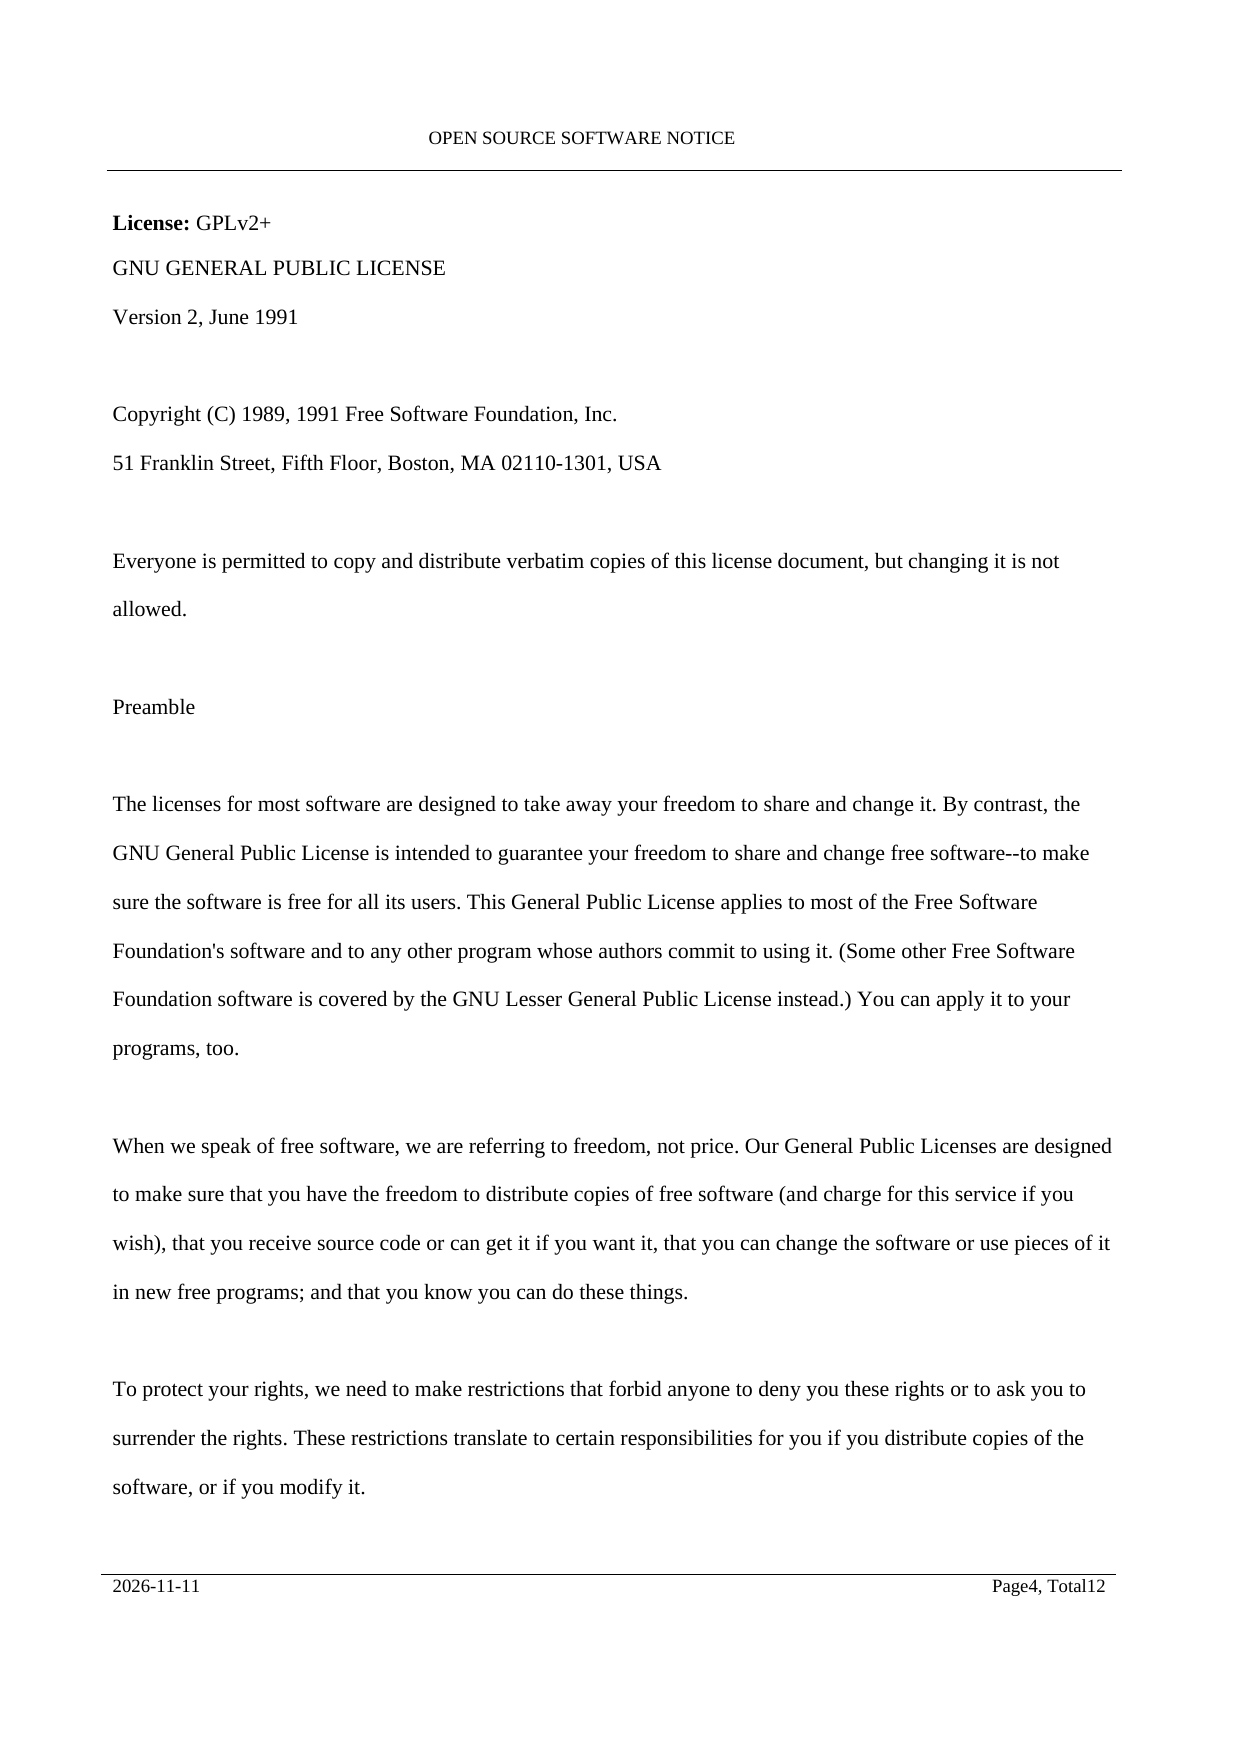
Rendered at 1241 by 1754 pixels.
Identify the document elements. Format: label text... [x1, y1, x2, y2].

text License: GPLv2+ [112, 206, 1128, 239]
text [112, 251, 1128, 1503]
